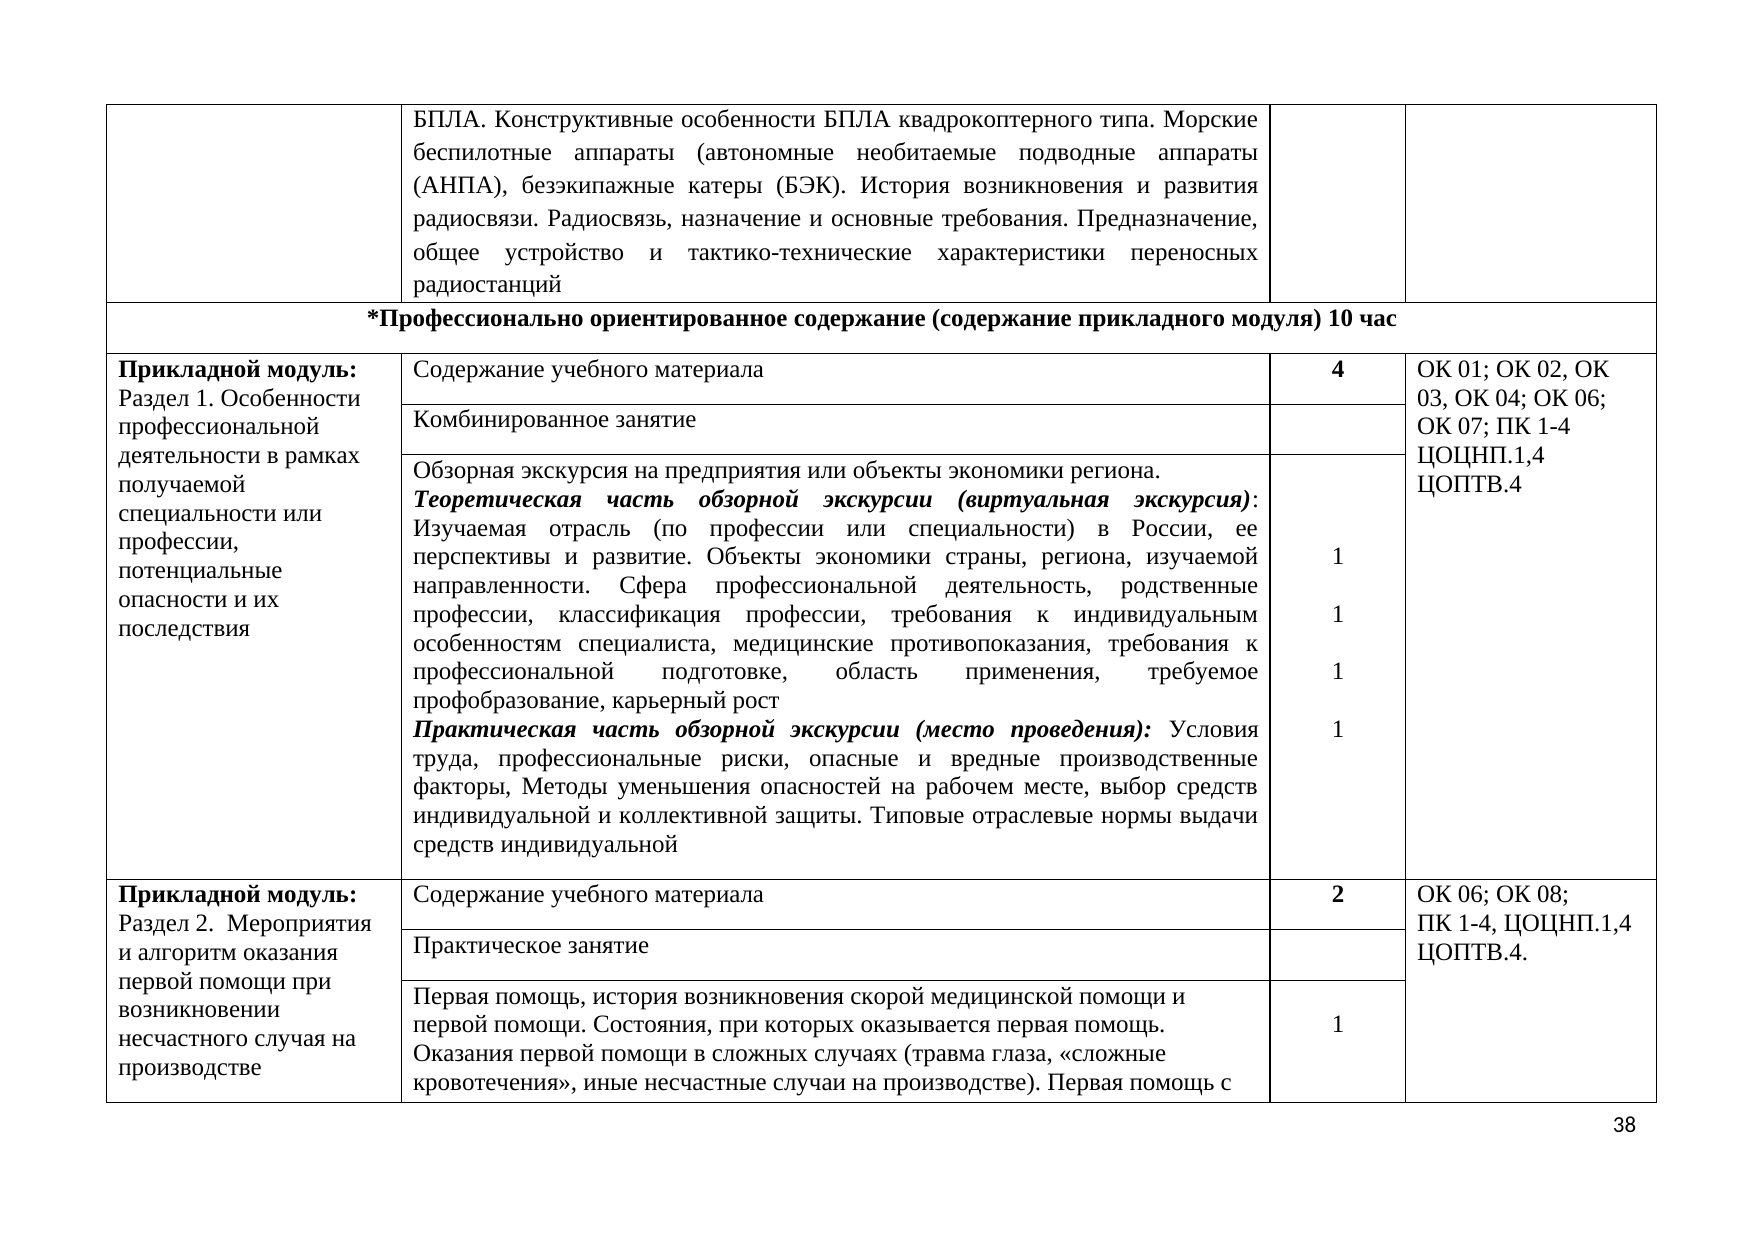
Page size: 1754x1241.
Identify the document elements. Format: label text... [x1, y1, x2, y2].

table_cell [402, 981, 1269, 1102]
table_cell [402, 105, 1269, 302]
table_cell Прикладной модуль: Раздел 1. Особенности профессиональной деятельности в рамках получаемой специальности или профессии, потенциальные опасности и их последствия [107, 354, 401, 878]
table_cell 4 [1271, 354, 1405, 403]
table_cell Комбинированное занятие [402, 405, 1269, 454]
table_cell [1271, 930, 1405, 980]
table_cell Практическое занятие [402, 930, 1269, 980]
table_cell *Профессионально ориентированное содержание (содержание прикладного модуля) 10 час [107, 303, 1656, 353]
table_cell [1271, 405, 1405, 454]
table_cell Содержание учебного материала [402, 354, 1269, 403]
table_cell 1 1 [1271, 981, 1405, 1102]
table_cell 2 [1271, 880, 1405, 929]
table_cell ОК 01; ОК 02, ОК 03, ОК 04; ОК 06; ОК 07; ПК 1-4 ЦОЦНП.1,4 ЦОПТВ.4 [1406, 354, 1656, 878]
table_cell Содержание учебного материала [402, 880, 1269, 929]
table_cell 1 1 1 1 [1271, 455, 1405, 878]
table_cell Обзорная экскурсия на предприятия или объекты экономики региона. Теоретическая часть обзорной экскурсии (виртуальная экскурсия): Изучаемая отрасль (по профессии или специальности) в России, ее перспективы и развитие. Объекты экономики страны, региона, изучаемой направленности. Сфера профессиональной деятельность, родственные профессии, классификация профессии, требования к индивидуальным особенностям специалиста, медицинские противопоказания, требования к профессиональной подготовке, область применения, требуемое профобразование, карьерный рост Практическая часть обзорной экскурсии (место проведения): Условия труда, профессиональные риски, опасные и вредные производственные факторы, Методы уменьшения опасностей на рабочем месте, выбор средств индивидуальной и коллективной защиты. Типовые отраслевые нормы выдачи средств индивидуальной [402, 455, 1269, 878]
table_cell [1271, 105, 1405, 302]
table_cell Прикладной модуль: Раздел 2. Мероприятия и алгоритм оказания первой помощи при возникновении несчастного случая на производстве [107, 880, 401, 1102]
table_cell ОК 06; ОК 08; ПК 1-4, ЦОЦНП.1,4 ЦОПТВ.4. [1406, 880, 1656, 1102]
